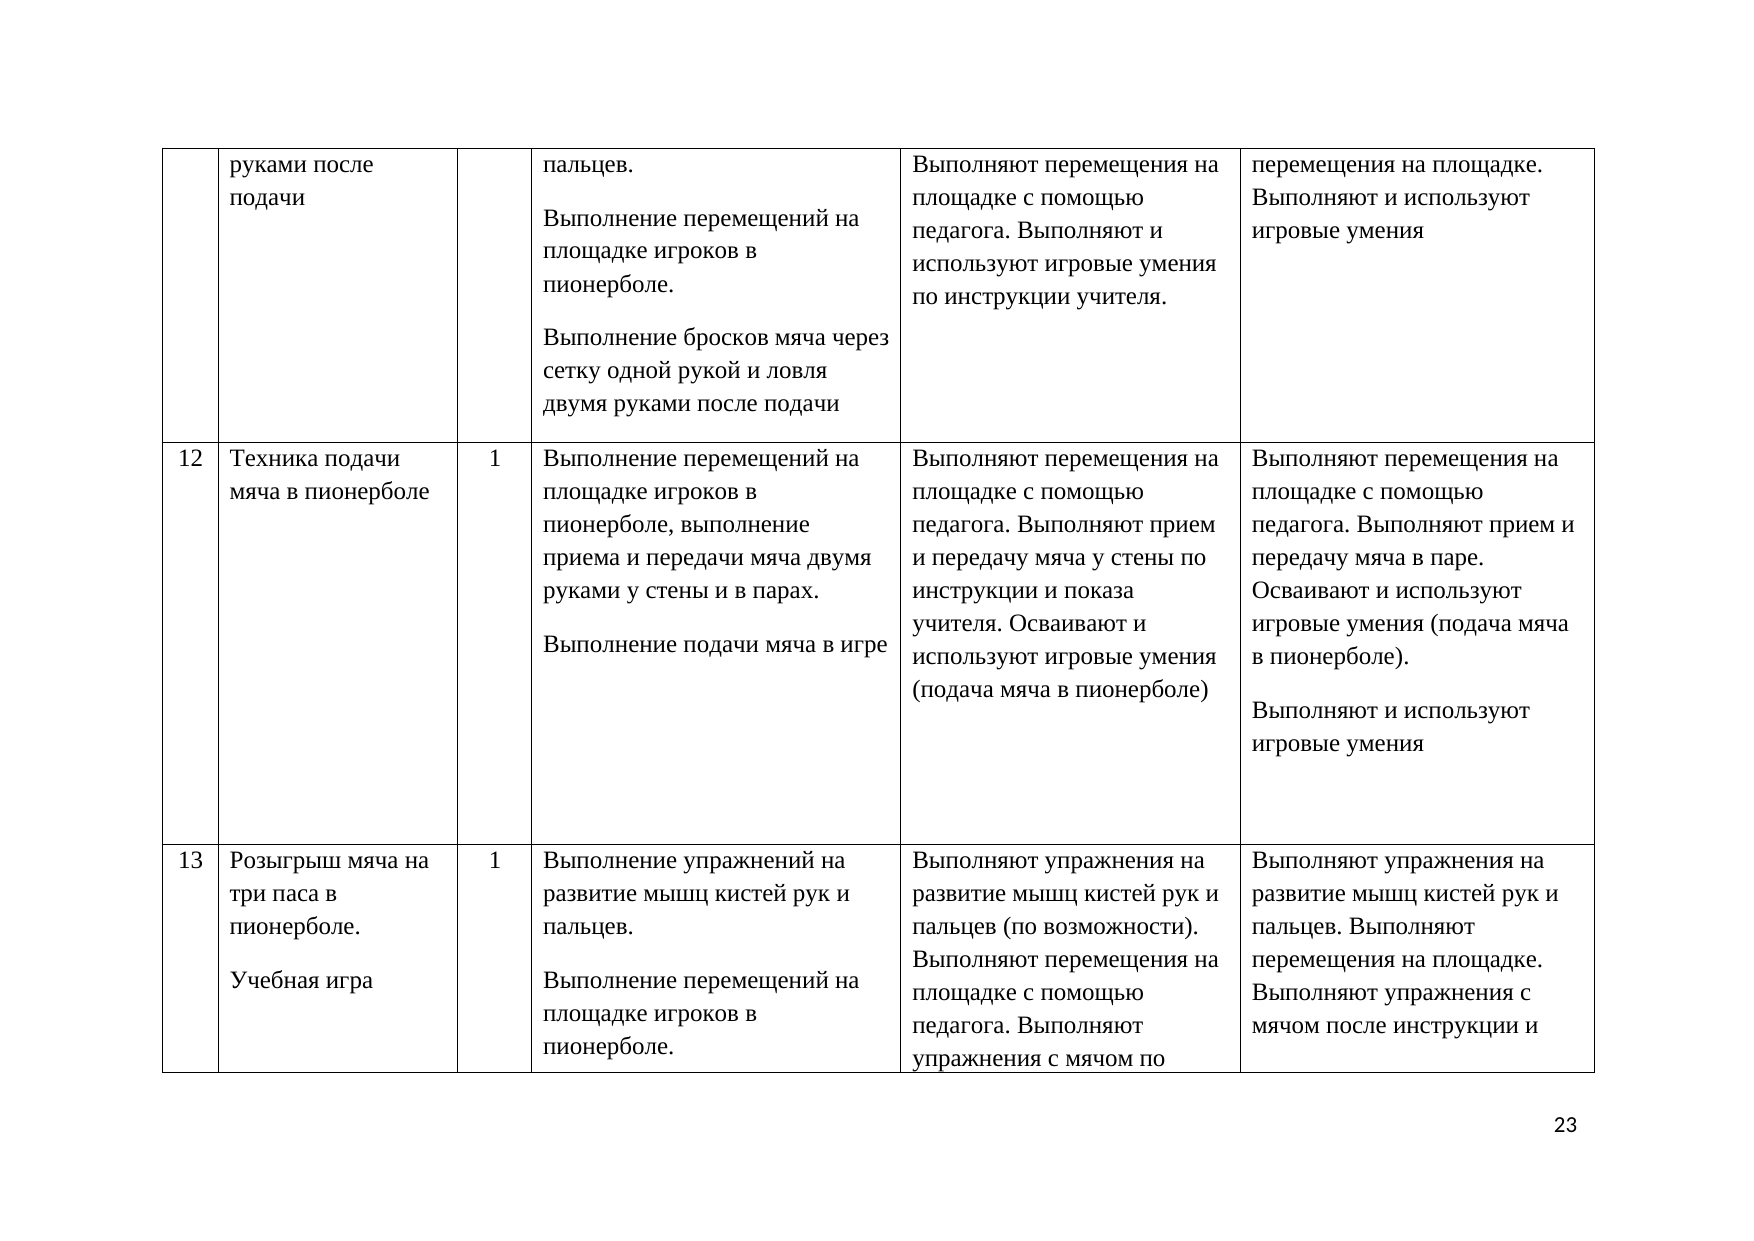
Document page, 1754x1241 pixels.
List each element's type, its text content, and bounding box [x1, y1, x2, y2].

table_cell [532, 845, 900, 1072]
table_cell Выполняют перемещения на площадке с помощью педагога. Выполняют прием и передачу мяча в паре. Осваивают и используют игровые умения (подача мяча в пионерболе). Выполняют и используют игровые умения [1241, 443, 1594, 844]
table_cell Выполняют перемещения на площадке с помощью педагога. Выполняют прием и передачу мяча у стены по инструкции и показа учителя. Осваивают и используют игровые умения (подача мяча в пионерболе) [901, 443, 1240, 844]
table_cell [901, 149, 1240, 442]
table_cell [1241, 845, 1594, 1072]
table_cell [219, 149, 457, 442]
table_cell 11 [163, 149, 218, 442]
table_cell Выполнение перемещений на площадке игроков в пионерболе, выполнение приема и передачи мяча двумя руками у стены и в парах. Выполнение подачи мяча в игре [532, 443, 900, 844]
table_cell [901, 845, 1240, 1072]
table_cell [1241, 149, 1594, 442]
table_cell 13 [163, 845, 218, 1072]
table_cell Техника подачи мяча в пионерболе [219, 443, 457, 844]
table_cell 1 [458, 443, 531, 844]
table_cell 1 [458, 845, 531, 1072]
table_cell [219, 845, 457, 1072]
table_cell 1 [458, 149, 531, 442]
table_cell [532, 149, 900, 442]
table_cell 12 [163, 443, 218, 844]
